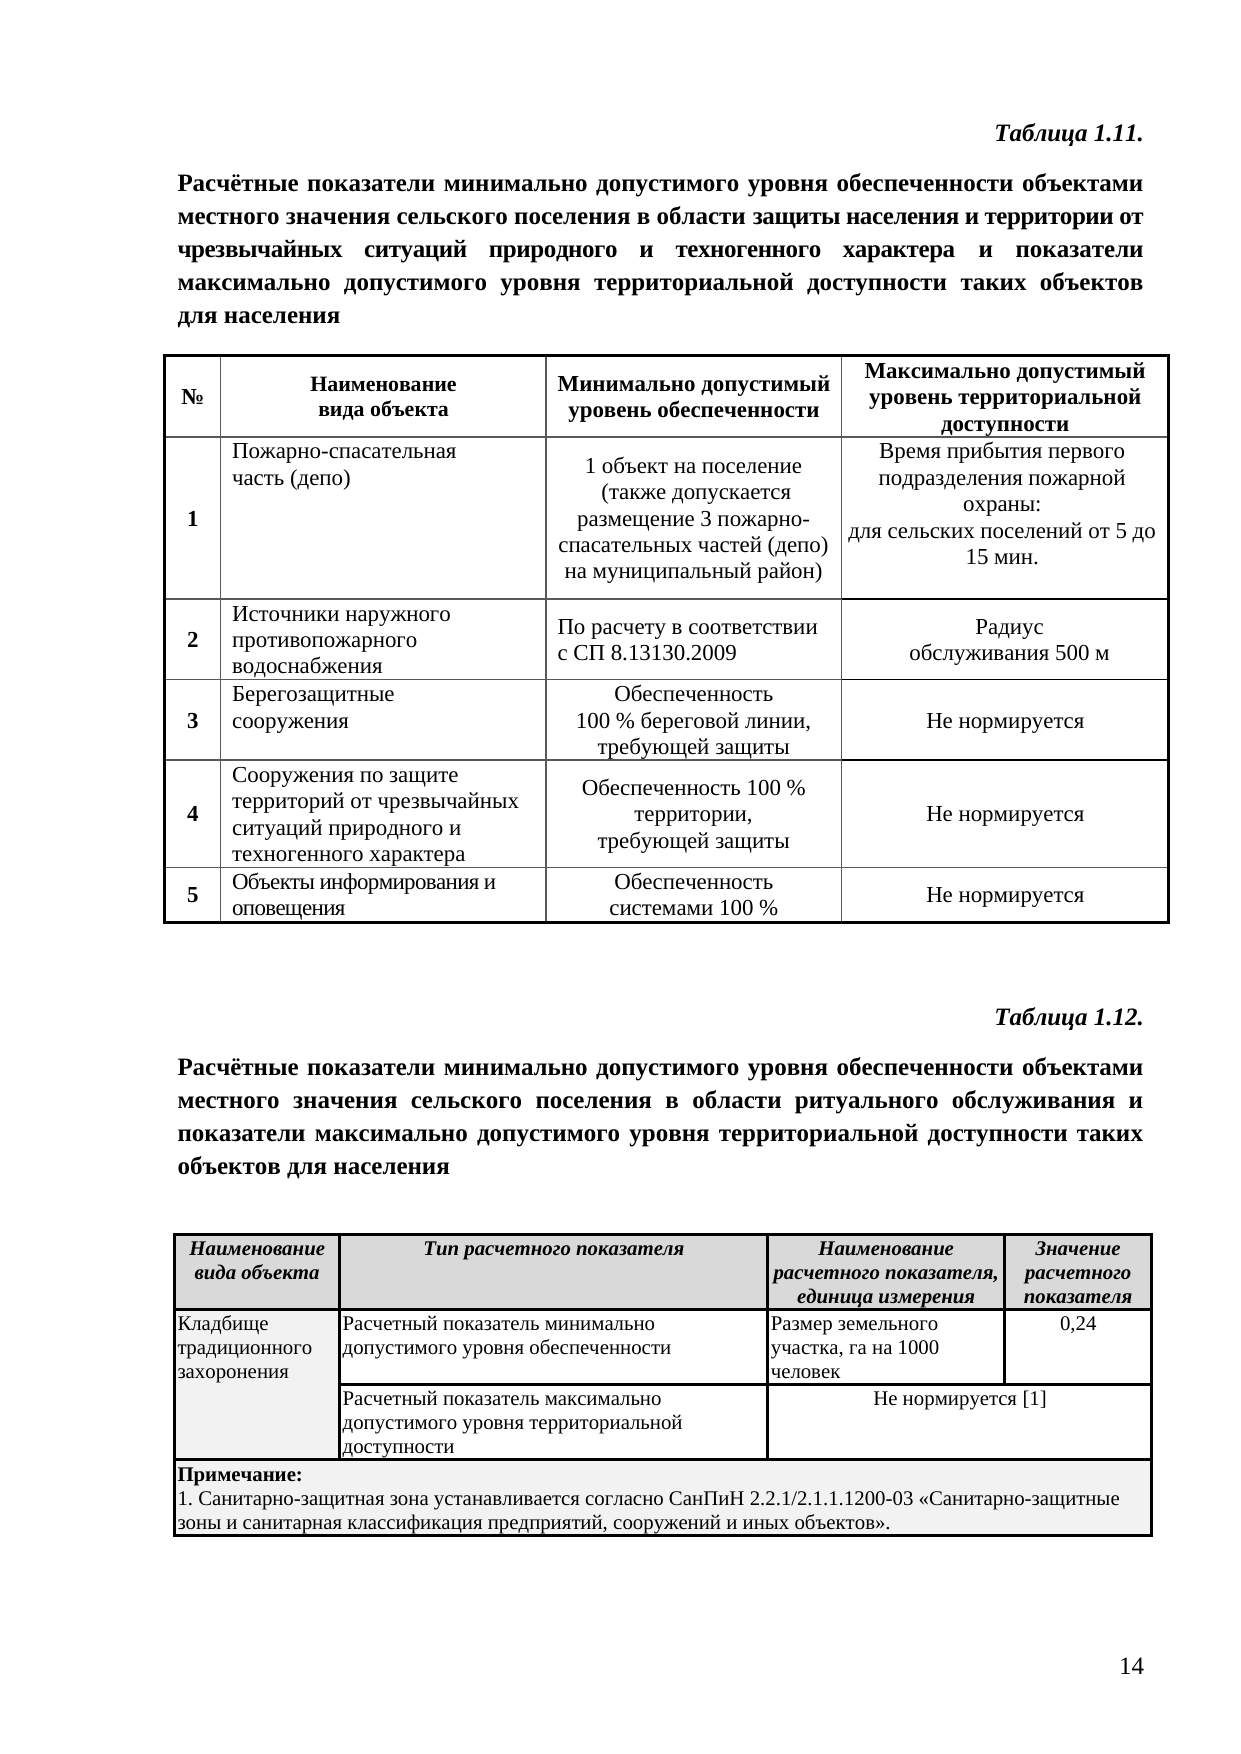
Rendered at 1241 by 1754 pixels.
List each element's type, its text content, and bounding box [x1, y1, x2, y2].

table_cell Не нормируется [1] [769, 1386, 1150, 1458]
table_header Наименование вида объекта [176, 1236, 338, 1308]
table_cell Время прибытия первого подразделения пожарной охраны: для сельских поселений от 5 до 15 мин. [842, 438, 1167, 598]
table_cell Обеспеченность системами 100 % [547, 868, 841, 921]
table_cell Размер земельного участка, га на 1000 человек [769, 1311, 1003, 1383]
text Таблица 1.12. [177, 1002, 1144, 1031]
table_cell 2 [166, 600, 220, 679]
table_header Тип расчетного показателя [341, 1236, 766, 1308]
table_cell Объекты информирования и оповещения [221, 868, 545, 921]
table_cell Кладбище традиционного захоронения [176, 1311, 338, 1458]
table_cell Не нормируется [842, 761, 1167, 866]
text Таблица 1.11. [177, 118, 1144, 147]
table_cell Обеспеченность 100 % территории, требующей защиты [547, 761, 841, 866]
table_header Значение расчетного показателя [1006, 1236, 1150, 1308]
list Расчётные показатели минимально допустимого уровня обеспеченности объектами местного значения сельского поселения в области защиты населения и территории от чрезвычайных ситуаций природного и техногенного характера и показатели максимально допустимого уровня территориальной доступности таких объектов для населения [177, 168, 1144, 328]
table_header Минимально допустимый уровень обеспеченности [547, 357, 841, 436]
table_cell Расчетный показатель максимально допустимого уровня территориальной доступности [341, 1386, 766, 1458]
table_header Наименование вида объекта [221, 357, 545, 436]
table_cell Пожарно-спасательная часть (депо) [221, 438, 545, 598]
table_cell Обеспеченность 100 % береговой линии, требующей защиты [547, 680, 841, 759]
table_cell 1 [166, 438, 220, 598]
table_cell 0,24 [1006, 1311, 1150, 1383]
table_cell 3 [166, 680, 220, 759]
table_cell Примечание: 1. Санитарно-защитная зона устанавливается согласно СанПиН 2.2.1/2.1.1.1200-03 «Санитарно-защитные зоны и санитарная классификация предприятий, сооружений и иных объектов». [176, 1461, 1150, 1534]
table_header Наименование расчетного показателя, единица измерения [769, 1236, 1003, 1308]
table_cell Сооружения по защите территорий от чрезвычайных ситуаций природного и техногенного характера [221, 761, 545, 866]
table_cell 5 [166, 868, 220, 921]
table_cell Источники наружного противопожарного водоснабжения [221, 600, 545, 679]
list Расчётные показатели минимально допустимого уровня обеспеченности объектами местного значения сельского поселения в области ритуального обслуживания и показатели максимально допустимого уровня территориальной доступности таких объектов для населения [177, 1052, 1144, 1180]
table_cell Радиус обслуживания 500 м [842, 600, 1167, 679]
table_header Максимально допустимый уровень территориальной доступности [842, 357, 1167, 436]
table_cell По расчету в соответствии с СП 8.13130.2009 [547, 600, 841, 679]
table_header № [166, 357, 220, 436]
table_cell Не нормируется [842, 868, 1167, 921]
table_cell 4 [166, 761, 220, 866]
table_cell Не нормируется [842, 680, 1167, 759]
table_cell Расчетный показатель минимально допустимого уровня обеспеченности [341, 1311, 766, 1383]
table_cell Берегозащитные сооружения [221, 680, 545, 759]
table_cell 1 объект на поселение (также допускается размещение 3 пожарно-спасательных частей (депо) на муниципальный район) [547, 438, 841, 598]
